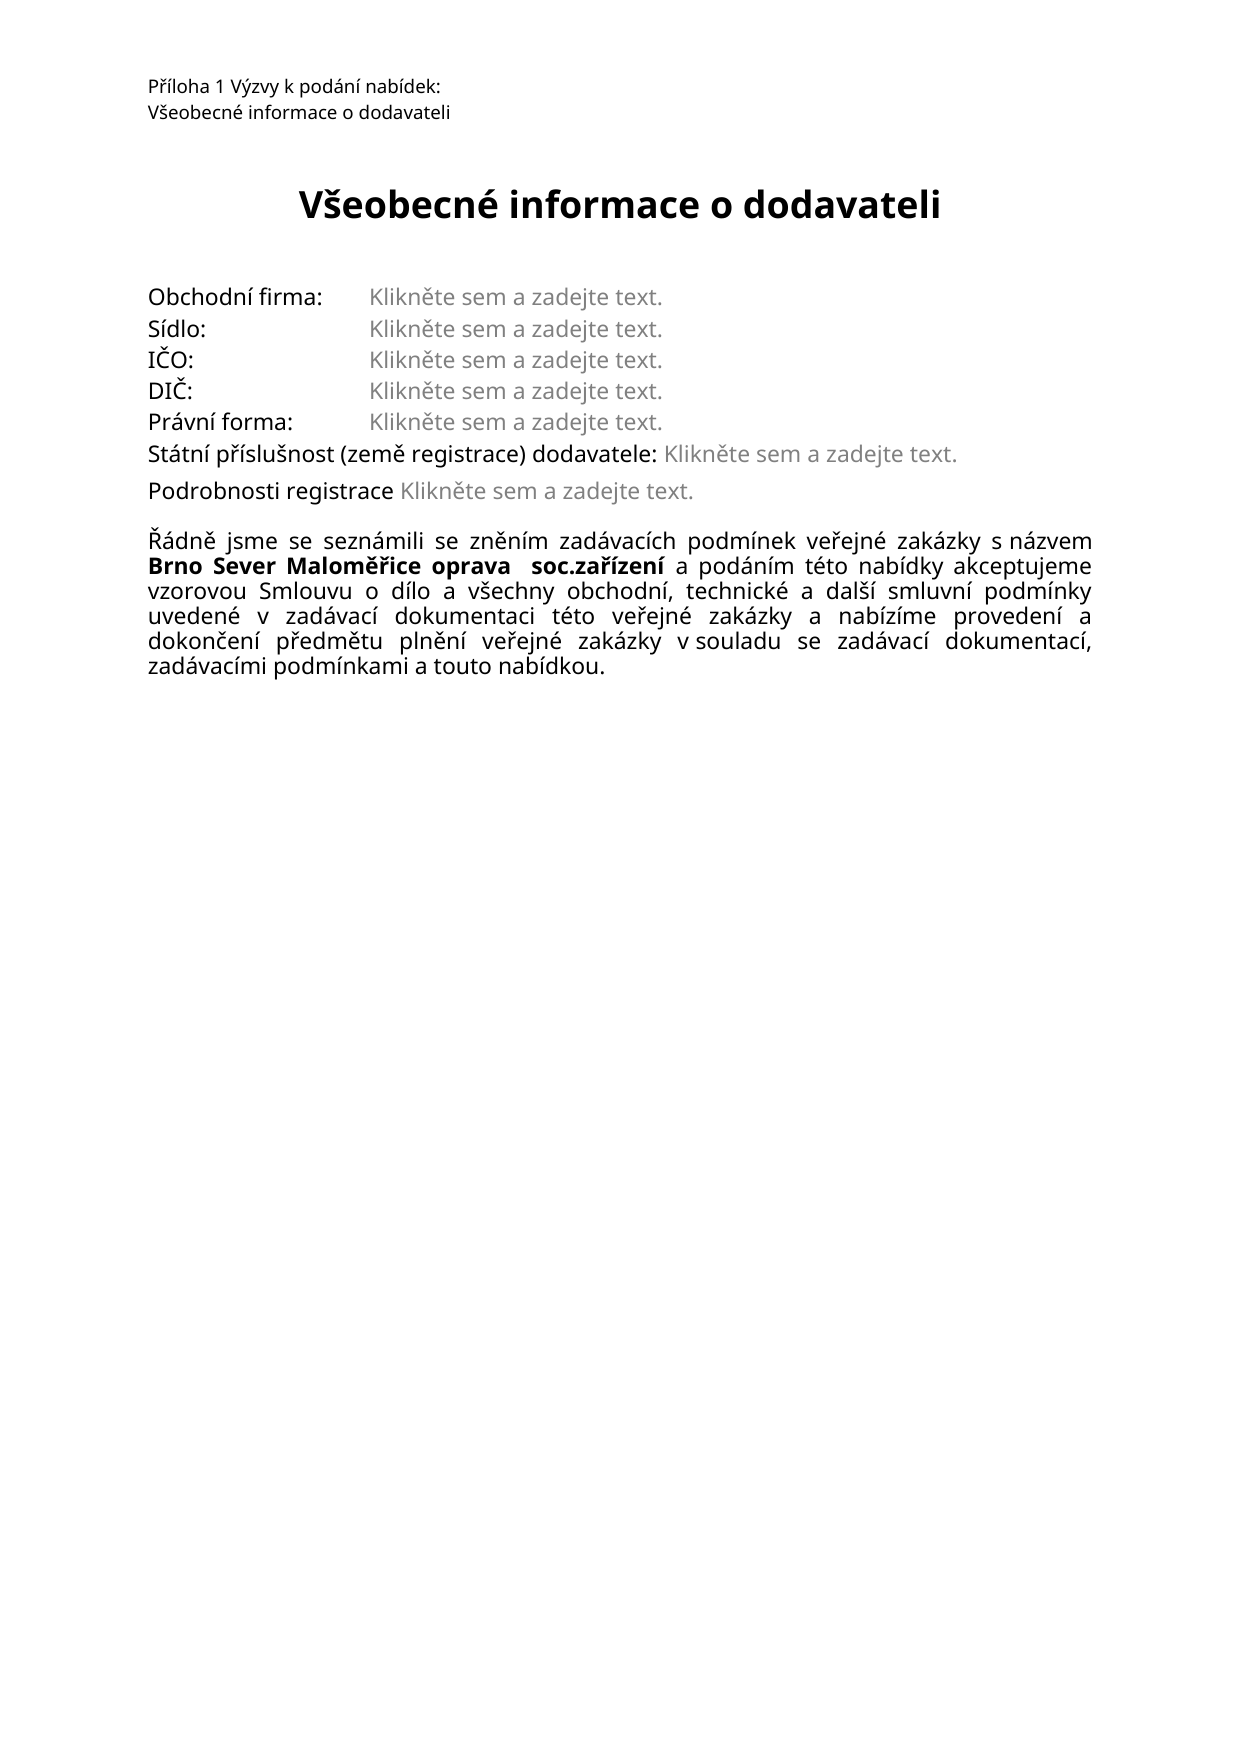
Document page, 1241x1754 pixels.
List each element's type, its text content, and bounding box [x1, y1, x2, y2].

text Podrobnosti registrace [148, 479, 1093, 504]
text Sídlo: [148, 317, 1093, 342]
text Státní příslušnost (země registrace) dodavatele: [148, 442, 1093, 467]
text Řádně jsme se seznámili se zněním zadávacích podmínek veřejné zakázky s názvem Brno Sever Maloměřice oprava soc.zařízení a podáním této nabídky akceptujeme vzorovou Smlouvu o dílo a všechny obchodní, technické a další smluvní podmínky uvedené v zadávací dokumentaci této veřejné zakázky a nabízíme provedení a dokončení předmětu plnění veřejné zakázky v souladu se zadávací dokumentací, zadávacími podmínkami a touto nabídkou. [148, 529, 1093, 679]
text Obchodní firma: [148, 286, 1093, 311]
title Všeobecné informace o dodavateli [148, 178, 1093, 229]
text IČO: [148, 348, 1093, 373]
text DIČ: [148, 379, 1093, 404]
text Právní forma: [148, 411, 1093, 436]
